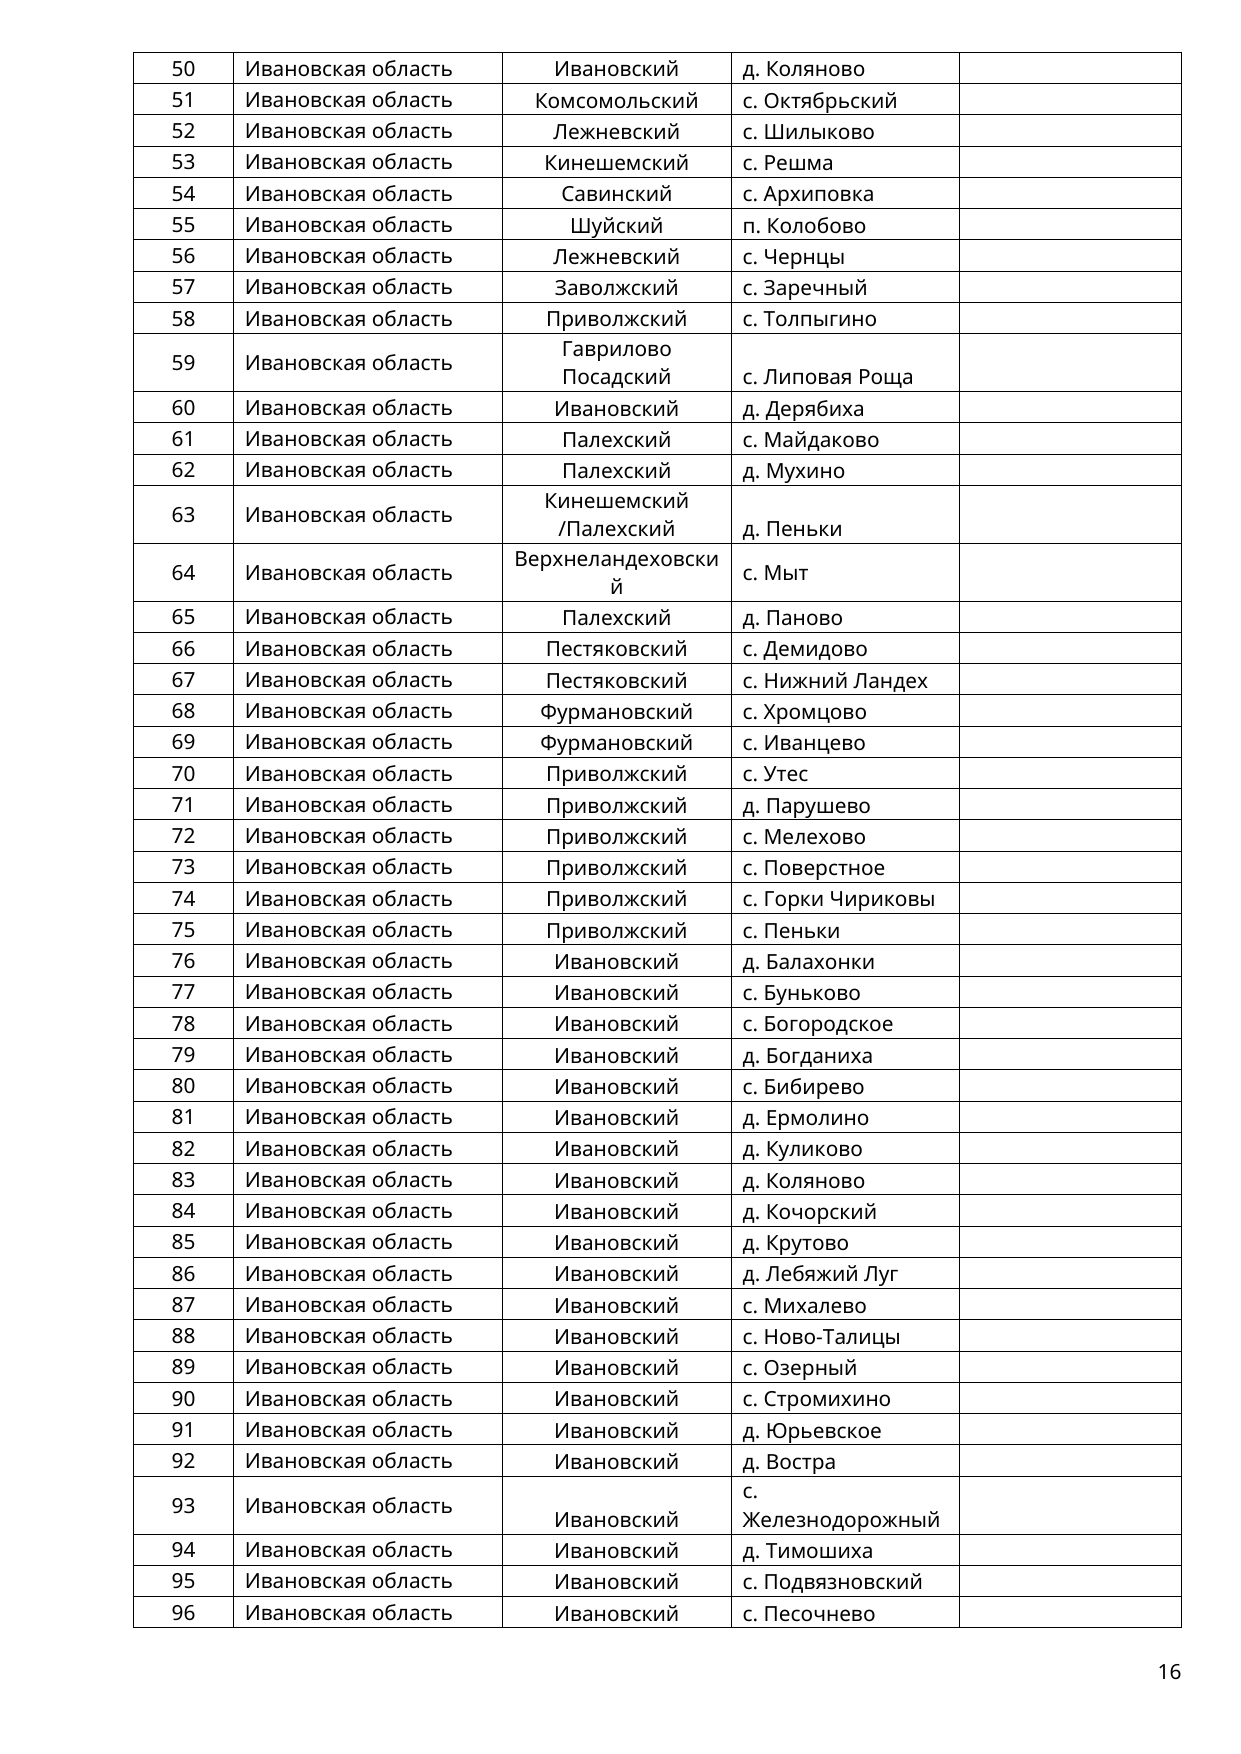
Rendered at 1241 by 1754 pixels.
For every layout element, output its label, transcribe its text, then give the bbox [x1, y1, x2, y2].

table_cell Ивановский [503, 1320, 731, 1351]
table_cell Гаврилово Посадский [503, 334, 731, 391]
table_cell д. Паново [732, 602, 959, 632]
table_cell 67 [134, 664, 233, 694]
table_cell с. Чернцы [732, 240, 959, 271]
table_cell Савинский [503, 178, 731, 208]
table_cell [960, 1445, 1181, 1476]
table_cell [960, 240, 1181, 271]
table_cell с. Мелехово [732, 820, 959, 851]
table_cell [960, 977, 1181, 1007]
table_cell [960, 209, 1181, 239]
table_cell Ивановский [503, 1039, 731, 1069]
table_cell Ивановская область [234, 272, 502, 302]
table_cell [960, 1133, 1181, 1163]
table_cell [960, 758, 1181, 788]
table_cell Ивановская область [234, 914, 502, 944]
table_cell Ивановский [503, 945, 731, 976]
table_cell Ивановская область [234, 1320, 502, 1351]
table_cell 55 [134, 209, 233, 239]
table_cell с. Железнодорожный [732, 1477, 959, 1533]
table_cell с. Иванцево [732, 727, 959, 757]
table_cell с. Архиповка [732, 178, 959, 208]
table_cell [960, 1320, 1181, 1351]
table_cell 57 [134, 272, 233, 302]
table_cell 59 [134, 334, 233, 391]
table_cell Ивановская область [234, 423, 502, 453]
table_cell 83 [134, 1164, 233, 1194]
table_cell с. Ново-Талицы [732, 1320, 959, 1351]
table_cell с. Мыт [732, 544, 959, 601]
table_cell 93 [134, 1477, 233, 1533]
table_cell Ивановская область [234, 1070, 502, 1101]
table_cell с. Озерный [732, 1352, 959, 1382]
table_cell с. Толпыгино [732, 303, 959, 333]
table_cell 77 [134, 977, 233, 1007]
table_cell Ивановская область [234, 240, 502, 271]
table_cell [960, 1535, 1181, 1565]
table_cell 76 [134, 945, 233, 976]
table_cell [960, 727, 1181, 757]
table_cell Ивановский [503, 392, 731, 422]
table_cell Приволжский [503, 914, 731, 944]
table_cell [960, 1352, 1181, 1382]
table_cell 65 [134, 602, 233, 632]
table_cell Ивановский [503, 1164, 731, 1194]
table_cell Пестяковский [503, 664, 731, 694]
table_cell Ивановская область [234, 486, 502, 543]
table_cell 81 [134, 1102, 233, 1132]
table_cell [960, 53, 1181, 83]
table_cell Ивановская область [234, 209, 502, 239]
table_cell 74 [134, 883, 233, 913]
table_cell Ивановский [503, 1195, 731, 1226]
table_cell [960, 1039, 1181, 1069]
table_cell Ивановская область [234, 147, 502, 177]
table_cell 91 [134, 1414, 233, 1444]
table_cell [960, 602, 1181, 632]
table_cell Ивановский [503, 1352, 731, 1382]
table_cell с. Поверстное [732, 852, 959, 882]
table_cell Палехский [503, 423, 731, 453]
table_cell Фурмановский [503, 727, 731, 757]
table_cell д. Крутово [732, 1227, 959, 1257]
table_cell Ивановская область [234, 1477, 502, 1533]
table_cell [960, 178, 1181, 208]
table_cell [960, 423, 1181, 453]
table_cell [960, 1597, 1181, 1627]
table_cell 64 [134, 544, 233, 601]
table_cell [960, 1008, 1181, 1038]
table_cell с. Буньково [732, 977, 959, 1007]
table_cell Ивановская область [234, 1414, 502, 1444]
table_cell 86 [134, 1258, 233, 1288]
table_cell 61 [134, 423, 233, 453]
table_cell с. Михалево [732, 1289, 959, 1319]
table_cell Ивановская область [234, 1008, 502, 1038]
table_cell [960, 115, 1181, 146]
table_cell д. Востра [732, 1445, 959, 1476]
table_cell Ивановская область [234, 1535, 502, 1565]
table_cell Ивановская область [234, 602, 502, 632]
table_cell с. Решма [732, 147, 959, 177]
table_cell д. Богданиха [732, 1039, 959, 1069]
table_cell д. Ермолино [732, 1102, 959, 1132]
table_cell [960, 334, 1181, 391]
table_cell [960, 486, 1181, 543]
table_cell [960, 883, 1181, 913]
table_cell Ивановская область [234, 977, 502, 1007]
table_cell [960, 633, 1181, 663]
table_cell Ивановская область [234, 695, 502, 726]
table_cell с. Пеньки [732, 914, 959, 944]
table_cell Верхнеландеховский [503, 544, 731, 601]
table_cell с. Бибирево [732, 1070, 959, 1101]
table_cell с. Песочнево [732, 1597, 959, 1627]
table_cell д. Куликово [732, 1133, 959, 1163]
table_cell Ивановский [503, 1597, 731, 1627]
table_cell Фурмановский [503, 695, 731, 726]
table_cell Ивановская область [234, 664, 502, 694]
table_cell с. Богородское [732, 1008, 959, 1038]
table_cell [960, 544, 1181, 601]
table_cell Ивановский [503, 1477, 731, 1533]
table_cell Ивановская область [234, 115, 502, 146]
table_cell 50 [134, 53, 233, 83]
table_cell 84 [134, 1195, 233, 1226]
table_cell с. Липовая Роща [732, 334, 959, 391]
table_cell Ивановский [503, 1227, 731, 1257]
table_cell Ивановская область [234, 852, 502, 882]
table_cell с. Стромихино [732, 1383, 959, 1413]
table_cell Ивановский [503, 1289, 731, 1319]
table_cell 69 [134, 727, 233, 757]
table_cell Приволжский [503, 852, 731, 882]
table_cell Ивановский [503, 1414, 731, 1444]
table_cell Ивановская область [234, 178, 502, 208]
table_cell Ивановский [503, 977, 731, 1007]
table_cell Приволжский [503, 758, 731, 788]
table_cell [960, 945, 1181, 976]
table_cell Приволжский [503, 820, 731, 851]
table_cell 95 [134, 1566, 233, 1596]
table_cell [960, 272, 1181, 302]
table_cell 63 [134, 486, 233, 543]
table_cell [960, 820, 1181, 851]
table_cell Ивановский [503, 1445, 731, 1476]
table_cell Ивановская область [234, 1289, 502, 1319]
table_cell п. Колобово [732, 209, 959, 239]
table_cell Ивановская область [234, 633, 502, 663]
table_cell д. Кочорский [732, 1195, 959, 1226]
table_cell 73 [134, 852, 233, 882]
table_cell [960, 147, 1181, 177]
table_cell Ивановская область [234, 455, 502, 485]
table_cell 70 [134, 758, 233, 788]
table_cell Ивановская область [234, 84, 502, 114]
table_cell Ивановская область [234, 544, 502, 601]
table_cell Ивановская область [234, 1195, 502, 1226]
table_cell д. Коляново [732, 53, 959, 83]
table_cell с. Утес [732, 758, 959, 788]
table_cell [960, 455, 1181, 485]
table_cell [960, 664, 1181, 694]
table_cell с. Горки Чириковы [732, 883, 959, 913]
table_cell Ивановская область [234, 392, 502, 422]
table_cell [960, 392, 1181, 422]
table_cell с. Подвязновский [732, 1566, 959, 1596]
table_cell 79 [134, 1039, 233, 1069]
table_cell Палехский [503, 602, 731, 632]
table_cell д. Дерябиха [732, 392, 959, 422]
table_cell [960, 914, 1181, 944]
table_cell 66 [134, 633, 233, 663]
table_cell 71 [134, 789, 233, 819]
table_cell Заволжский [503, 272, 731, 302]
table_cell 72 [134, 820, 233, 851]
table_cell Ивановская область [234, 945, 502, 976]
table_cell 78 [134, 1008, 233, 1038]
table_cell Ивановский [503, 1102, 731, 1132]
table_cell Ивановский [503, 53, 731, 83]
table_cell 94 [134, 1535, 233, 1565]
table_cell 80 [134, 1070, 233, 1101]
table_cell Ивановская область [234, 1039, 502, 1069]
table_cell д. Лебяжий Луг [732, 1258, 959, 1288]
table_cell с. Заречный [732, 272, 959, 302]
table_cell 88 [134, 1320, 233, 1351]
table_cell Кинешемский /Палехский [503, 486, 731, 543]
table_cell [960, 1289, 1181, 1319]
table_cell 60 [134, 392, 233, 422]
table_cell 85 [134, 1227, 233, 1257]
table_cell [960, 852, 1181, 882]
table_cell [960, 303, 1181, 333]
table_cell Ивановский [503, 1383, 731, 1413]
table_cell Ивановская область [234, 883, 502, 913]
table_cell [960, 789, 1181, 819]
table_cell Лежневский [503, 115, 731, 146]
table_cell Кинешемский [503, 147, 731, 177]
table_cell Пестяковский [503, 633, 731, 663]
table_cell 56 [134, 240, 233, 271]
table_cell 68 [134, 695, 233, 726]
table_cell Ивановская область [234, 758, 502, 788]
table_cell 75 [134, 914, 233, 944]
table_cell 92 [134, 1445, 233, 1476]
table_cell Ивановская область [234, 334, 502, 391]
table_cell [960, 1258, 1181, 1288]
table_cell [960, 1227, 1181, 1257]
table_cell с. Хромцово [732, 695, 959, 726]
table_cell 87 [134, 1289, 233, 1319]
table_cell 51 [134, 84, 233, 114]
table_cell Ивановская область [234, 820, 502, 851]
table_cell Ивановская область [234, 1352, 502, 1382]
table_cell с. Шилыково [732, 115, 959, 146]
table_cell д. Пеньки [732, 486, 959, 543]
table_cell 89 [134, 1352, 233, 1382]
table_cell с. Октябрьский [732, 84, 959, 114]
table_cell Ивановская область [234, 1133, 502, 1163]
table_cell [960, 1164, 1181, 1194]
table_cell 90 [134, 1383, 233, 1413]
table_cell Ивановская область [234, 1258, 502, 1288]
table_cell с. Нижний Ландех [732, 664, 959, 694]
table_cell д. Тимошиха [732, 1535, 959, 1565]
table_cell Ивановская область [234, 303, 502, 333]
table_cell Ивановская область [234, 1566, 502, 1596]
table_cell Приволжский [503, 303, 731, 333]
table_cell Комсомольский [503, 84, 731, 114]
table_cell Шуйский [503, 209, 731, 239]
table_cell Ивановский [503, 1133, 731, 1163]
table_cell с. Демидово [732, 633, 959, 663]
table_cell 62 [134, 455, 233, 485]
table_cell Лежневский [503, 240, 731, 271]
table_cell [960, 695, 1181, 726]
table_cell Приволжский [503, 789, 731, 819]
table_cell [960, 1383, 1181, 1413]
table_cell Ивановская область [234, 1164, 502, 1194]
table_cell д. Балахонки [732, 945, 959, 976]
table_cell Ивановский [503, 1535, 731, 1565]
table_cell [960, 1477, 1181, 1533]
table_cell [960, 1566, 1181, 1596]
table_cell 52 [134, 115, 233, 146]
table_cell 96 [134, 1597, 233, 1627]
table_cell Палехский [503, 455, 731, 485]
table_cell 54 [134, 178, 233, 208]
table_cell Ивановская область [234, 1227, 502, 1257]
table_cell д. Парушево [732, 789, 959, 819]
table_cell Ивановская область [234, 1383, 502, 1413]
table_cell [960, 84, 1181, 114]
table_cell Ивановский [503, 1258, 731, 1288]
table_cell [960, 1102, 1181, 1132]
table_cell Ивановская область [234, 53, 502, 83]
table_cell д. Мухино [732, 455, 959, 485]
table_cell Ивановский [503, 1070, 731, 1101]
table_cell Ивановская область [234, 1597, 502, 1627]
table_cell Ивановский [503, 1566, 731, 1596]
table_cell [960, 1195, 1181, 1226]
table_cell 58 [134, 303, 233, 333]
table_cell 82 [134, 1133, 233, 1163]
table_cell Ивановский [503, 1008, 731, 1038]
table_cell [960, 1414, 1181, 1444]
table_cell Ивановская область [234, 1445, 502, 1476]
table_cell Ивановская область [234, 727, 502, 757]
table_cell д. Коляново [732, 1164, 959, 1194]
table_cell 53 [134, 147, 233, 177]
table_cell Ивановская область [234, 789, 502, 819]
table_cell с. Майдаково [732, 423, 959, 453]
table_cell д. Юрьевское [732, 1414, 959, 1444]
table_cell [960, 1070, 1181, 1101]
table_cell Приволжский [503, 883, 731, 913]
table_cell Ивановская область [234, 1102, 502, 1132]
